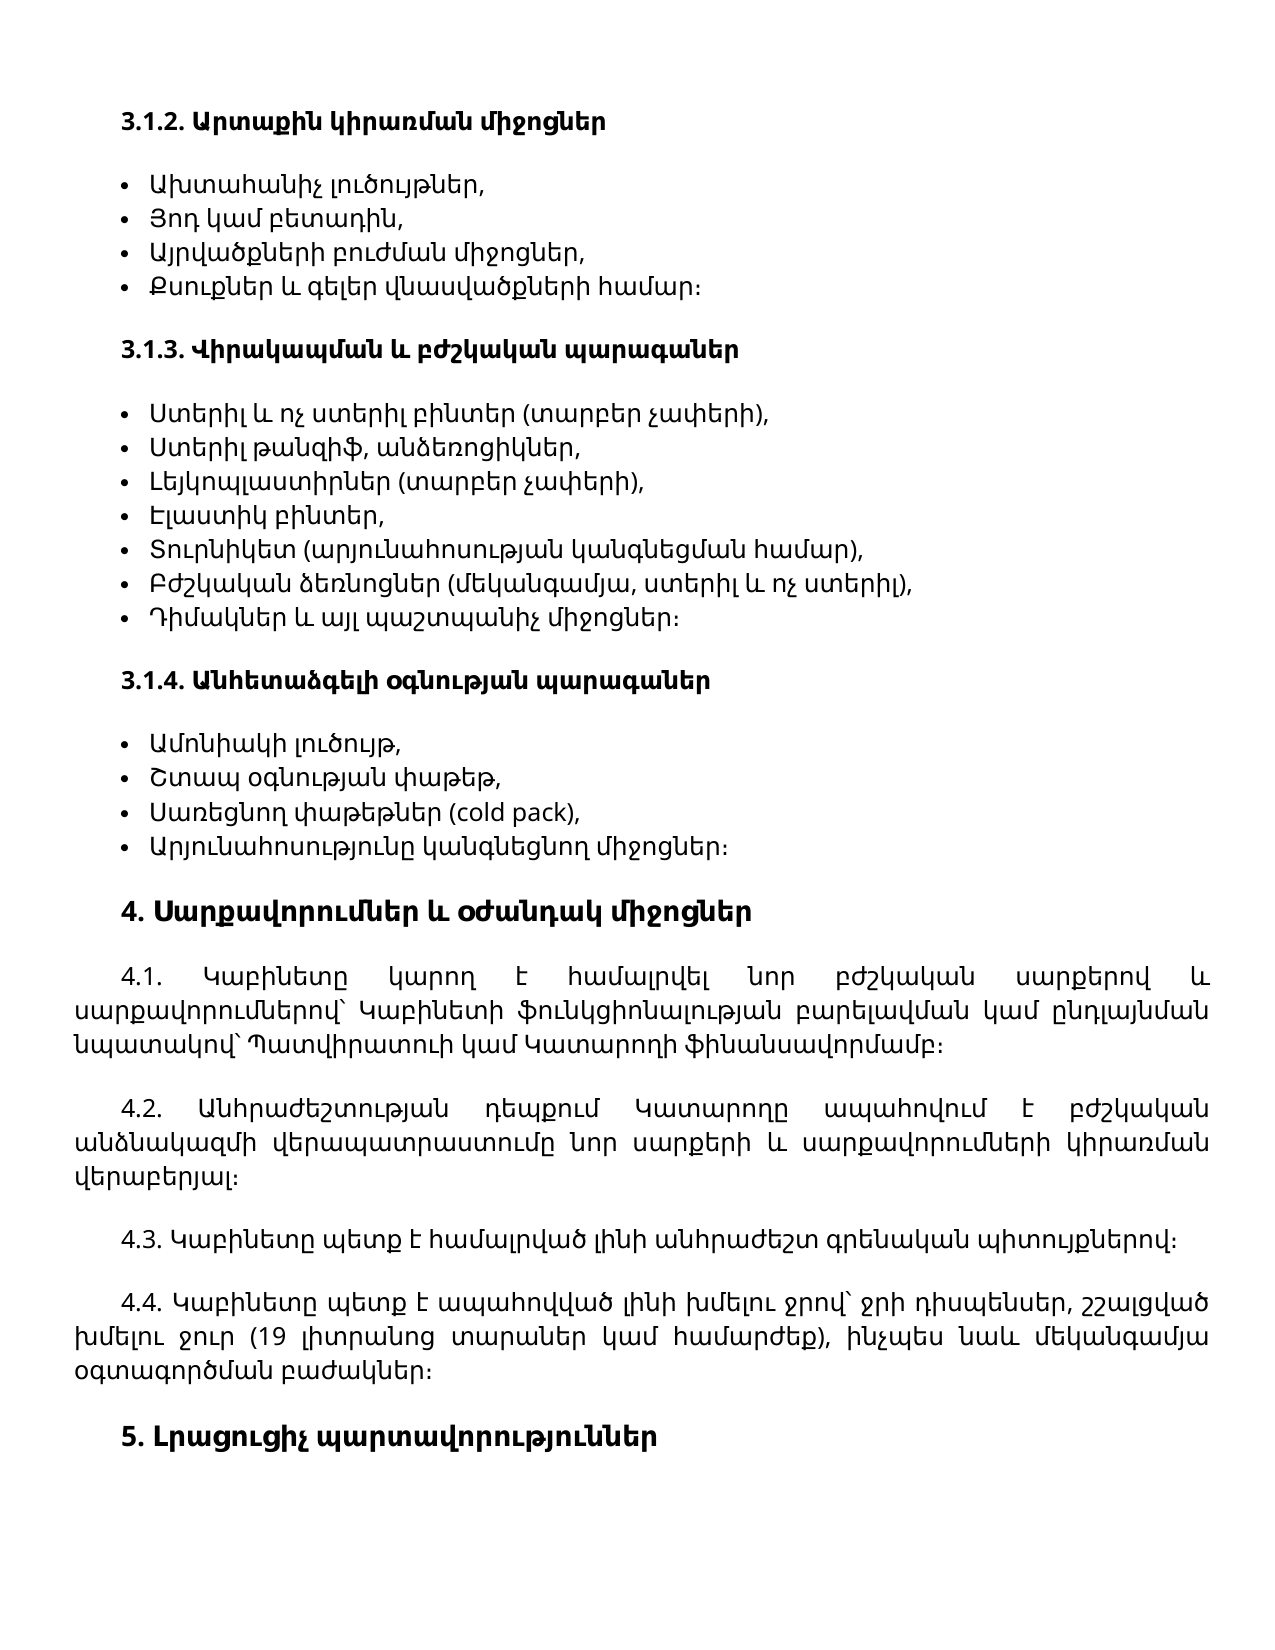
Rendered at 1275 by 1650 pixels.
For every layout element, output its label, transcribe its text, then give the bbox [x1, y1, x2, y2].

list Ստերիլ և ոչ ստերիլ բինտեր (տարբեր չափերի), [74, 395, 1211, 429]
text 5. Լրացուցիչ պարտավորություններ [74, 1416, 1211, 1454]
list Արյունահոսությունը կանգնեցնող միջոցներ։ [74, 828, 1211, 862]
list Քսուքներ և գելեր վնասվածքների համար։ [74, 269, 1211, 303]
list Ախտահանիչ լուծույթներ, [74, 167, 1211, 201]
text 4. Սարքավորումներ և օժանդակ միջոցներ [74, 891, 1211, 930]
list Այրվածքների բուժման միջոցներ, [74, 235, 1211, 269]
list Յոդ կամ բետադին, [74, 201, 1211, 235]
text 4.1. Կաբինետը կարող է համալրվել նոր բժշկական սարքերով և սարքավորումներով՝ Կաբինետի ֆունկցիոնալության բարելավման կամ ընդլայնման նպատակով՝ Պատվիրատուի կամ Կատարողի ֆինանսավորմամբ։ [74, 959, 1211, 1061]
list Լեյկոպլաստիրներ (տարբեր չափերի), [74, 463, 1211, 497]
list Էլաստիկ բինտեր, [74, 497, 1211, 531]
list Տուրնիկետ (արյունահոսության կանգնեցման համար), [74, 531, 1211, 566]
list Ստերիլ թանզիֆ, անձեռոցիկներ, [74, 429, 1211, 463]
list Դիմակներ և այլ պաշտպանիչ միջոցներ։ [74, 599, 1211, 634]
list Շտապ օգնության փաթեթ, [74, 760, 1211, 794]
text 3.1.3. Վիրակապման և բժշկական պարագաներ [74, 332, 1211, 366]
text 4.3. Կաբինետը պետք է համալրված լինի անհրաժեշտ գրենական պիտույքներով։ [74, 1222, 1211, 1256]
text 3.1.2. Արտաքին կիրառման միջոցներ [74, 103, 1211, 137]
list Ամոնիակի լուծույթ, [74, 726, 1211, 760]
text 4.2. Անհրաժեշտության դեպքում Կատարողը ապահովում է բժշկական անձնակազմի վերապատրաստումը նոր սարքերի և սարքավորումների կիրառման վերաբերյալ։ [74, 1090, 1211, 1192]
list Բժշկական ձեռնոցներ (մեկանգամյա, ստերիլ և ոչ ստերիլ), [74, 566, 1211, 599]
list Սառեցնող փաթեթներ (cold pack), [74, 794, 1211, 828]
text 3.1.4. Անհետաձգելի օգնության պարագաներ [74, 663, 1211, 697]
text 4.4. Կաբինետը պետք է ապահովված լինի խմելու ջրով՝ ջրի դիսպենսեր, շշալցված խմելու ջուր (19 լիտրանոց տարաներ կամ համարժեք), ինչպես նաև մեկանգամյա օգտագործման բաժակներ։ [74, 1285, 1211, 1387]
